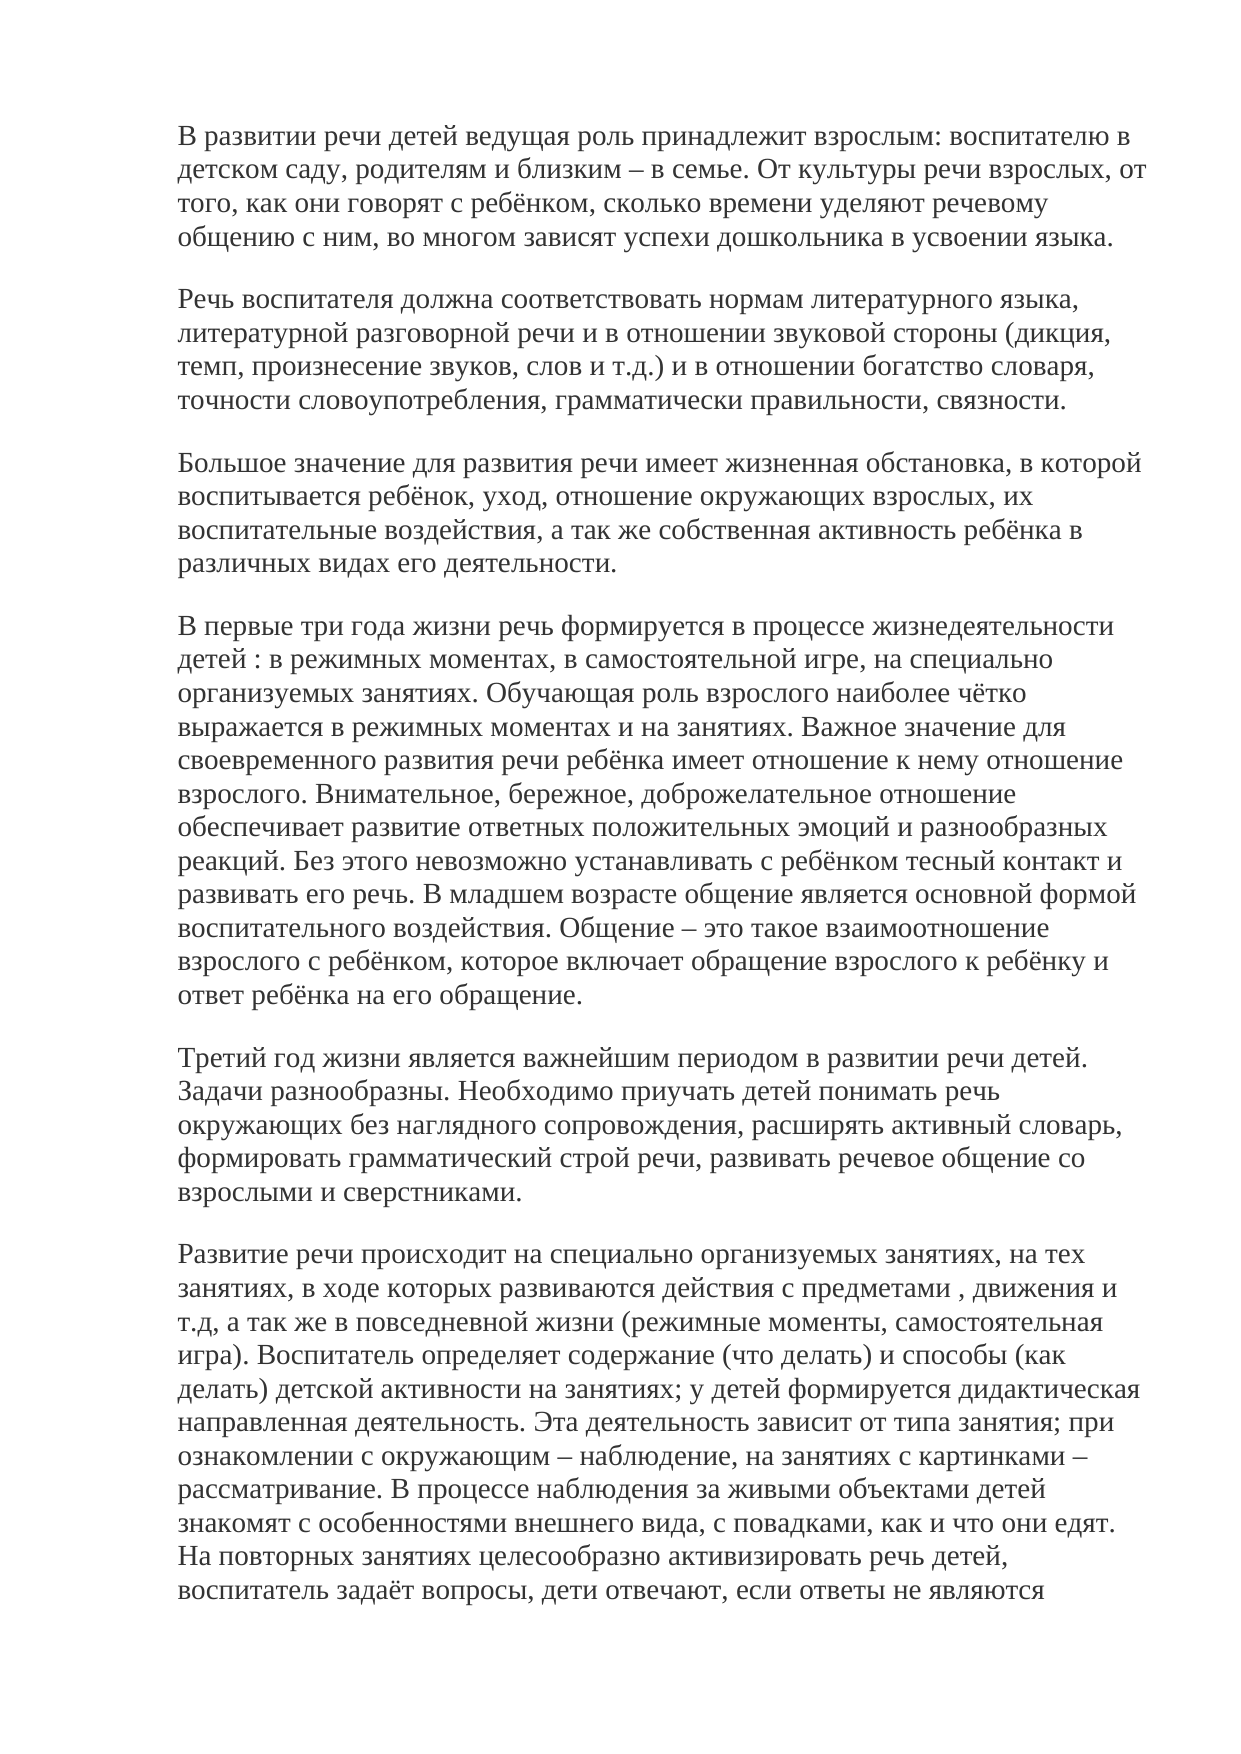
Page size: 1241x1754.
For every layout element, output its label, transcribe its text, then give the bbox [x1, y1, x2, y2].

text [177, 1237, 1152, 1606]
text Большое значение для развития речи имеет жизненная обстановка, в которой воспитывается ребёнок, уход, отношение окружающих взрослых, их воспитательные воздействия, а так же собственная активность ребёнка в различных видах его деятельности. [177, 445, 1152, 579]
text Речь воспитателя должна соответствовать нормам литературного языка, литературной разговорной речи и в отношении звуковой стороны (дикция, темп, произнесение звуков, слов и т.д.) и в отношении богатство словаря, точности словоупотребления, грамматически правильности, связности. [177, 281, 1152, 416]
text Третий год жизни является важнейшим периодом в развитии речи детей. Задачи разнообразны. Необходимо приучать детей понимать речь окружающих без наглядного сопровождения, расширять активный словарь, формировать грамматический строй речи, развивать речевое общение со взрослыми и сверстниками. [177, 1040, 1152, 1207]
text В развитии речи детей ведущая роль принадлежит взрослым: воспитателю в детском саду, родителям и близким – в семье. От культуры речи взрослых, от того, как они говорят с ребёнком, сколько времени уделяют речевому общению с ним, во многом зависят успехи дошкольника в усвоении языка. [177, 118, 1152, 252]
text В первые три года жизни речь формируется в процессе жизнедеятельности детей : в режимных моментах, в самостоятельной игре, на специально организуемых занятиях. Обучающая роль взрослого наиболее чётко выражается в режимных моментах и на занятиях. Важное значение для своевременного развития речи ребёнка имеет отношение к нему отношение взрослого. Внимательное, бережное, доброжелательное отношение обеспечивает развитие ответных положительных эмоций и разнообразных реакций. Без этого невозможно устанавливать с ребёнком тесный контакт и развивать его речь. В младшем возрасте общение является основной формой воспитательного воздействия. Общение – это такое взаимоотношение взрослого с ребёнком, которое включает обращение взрослого к ребёнку и ответ ребёнка на его обращение. [177, 608, 1152, 1011]
